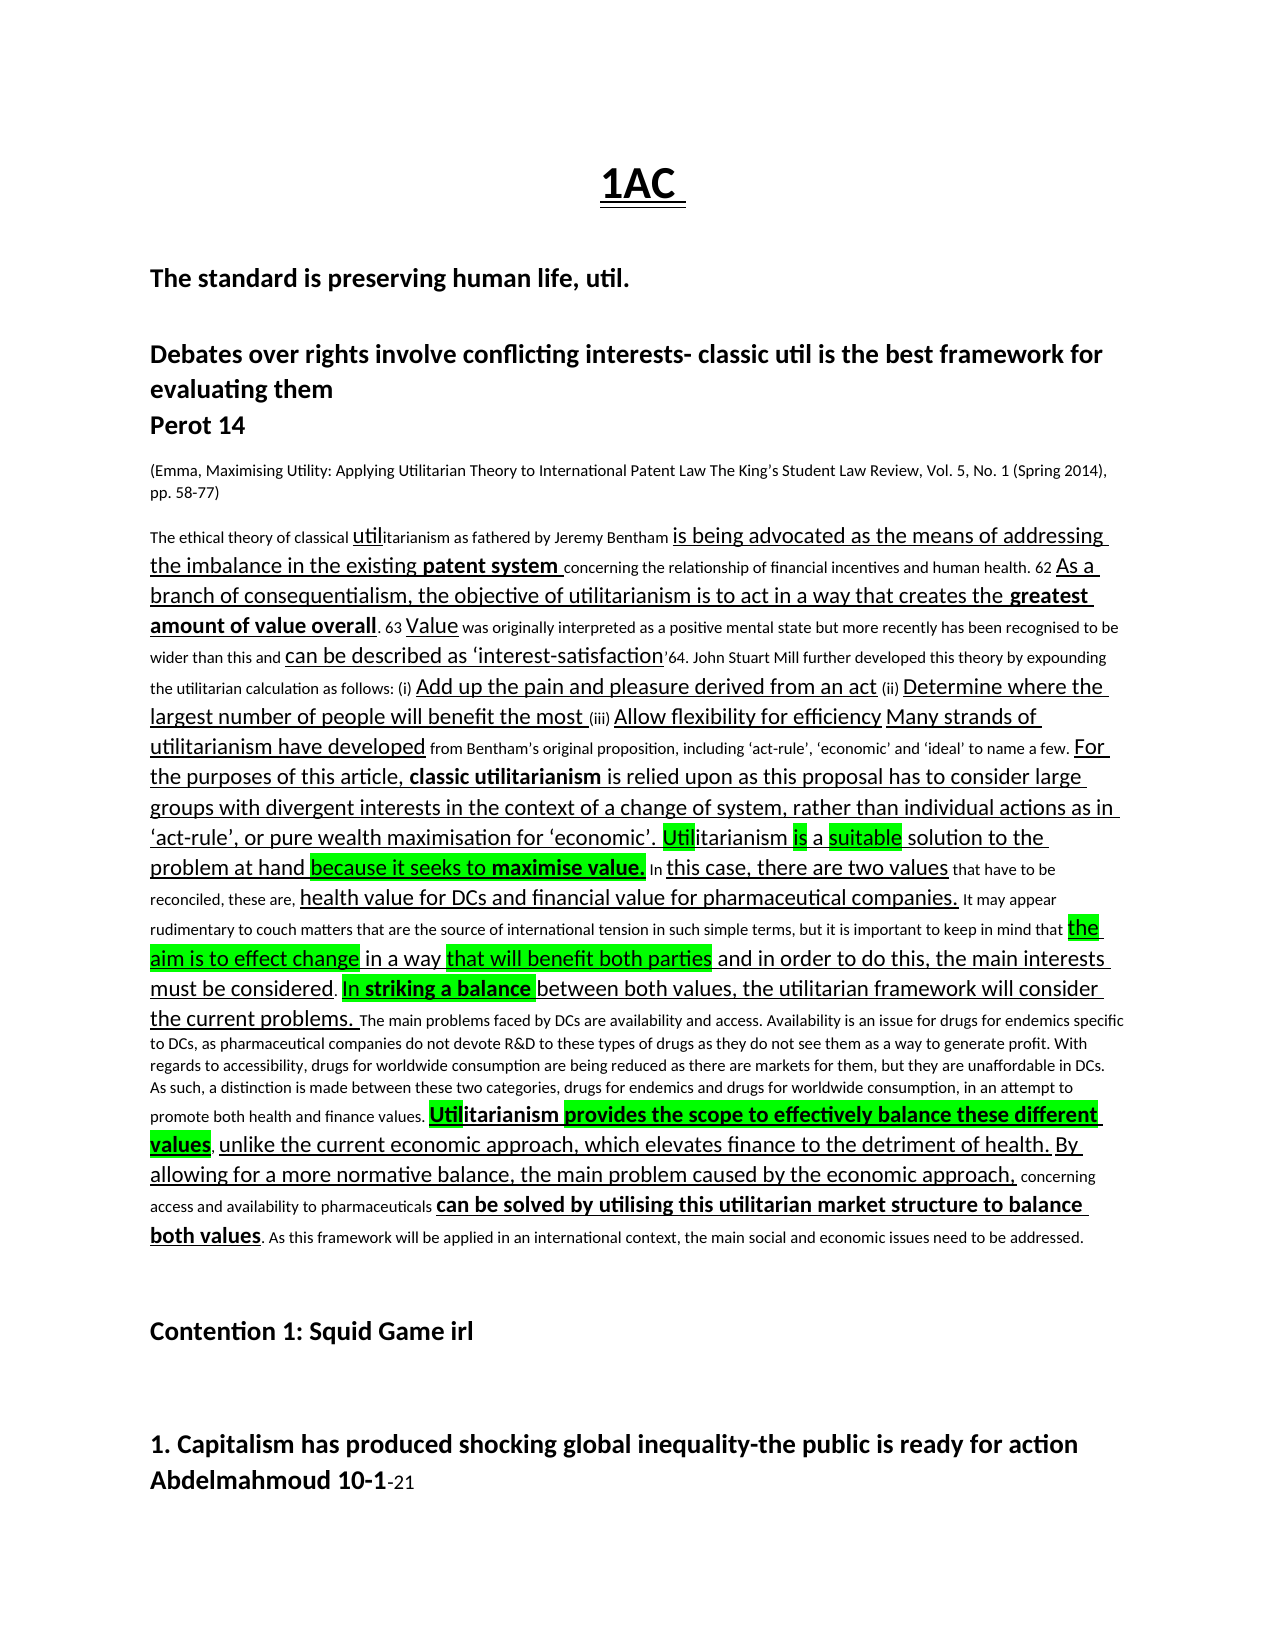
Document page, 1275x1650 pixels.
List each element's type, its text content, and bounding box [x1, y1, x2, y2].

subtitle Contention 1: Squid Game irl [150, 1314, 1125, 1347]
text Perot 14 [150, 408, 1125, 441]
subtitle The standard is preserving human life, util. [150, 261, 1125, 330]
subtitle 1. Capitalism has produced shocking global inequality-the public is ready for action [150, 1427, 1125, 1460]
subtitle 1AC [150, 154, 1125, 210]
text The ethical theory of classical utilitarianism as fathered by Jeremy Bentham is being advocated as the means of addressing the imbalance in the existing patent system concerning the relationship of financial incentives and human health. 62 As a branch of consequentialism, the objective of utilitarianism is to act in a way that creates the greatest amount of value overall. 63 Value was originally interpreted as a positive mental state but more recently has been recognised to be wider than this and can be described as ‘interest-satisfaction’64. John Stuart Mill further developed this theory by expounding the utilitarian calculation as follows: (i) Add up the pain and pleasure derived from an act (ii) Determine where the largest number of people will benefit the most (iii) Allow flexibility for efficiency Many strands of utilitarianism have developed from Bentham’s original proposition, including ‘act-rule’, ‘economic’ and ‘ideal’ to name a few. For the purposes of this article, classic utilitarianism is relied upon as this proposal has to consider large groups with divergent interests in the context of a change of system, rather than individual actions as in ‘act-rule’, or pure wealth maximisation for ‘economic’. Utilitarianism is a suitable solution to the problem at hand because it seeks to maximise value. In this case, there are two values that have to be reconciled, these are, health value for DCs and financial value for pharmaceutical companies. It may appear rudimentary to couch matters that are the source of international tension in such simple terms, but it is important to keep in mind that the aim is to effect change in a way that will benefit both parties and in order to do this, the main interests must be considered. In striking a balance between both values, the utilitarian framework will consider the current problems. The main problems faced by DCs are availability and access. Availability is an issue for drugs for endemics specific to DCs, as pharmaceutical companies do not devote R&D to these types of drugs as they do not see them as a way to generate profit. With regards to accessibility, drugs for worldwide consumption are being reduced as there are markets for them, but they are unaffordable in DCs. As such, a distinction is made between these two categories, drugs for endemics and drugs for worldwide consumption, in an attempt to promote both health and finance values. Utilitarianism provides the scope to effectively balance these different values, unlike the current economic approach, which elevates finance to the detriment of health. By allowing for a more normative balance, the main problem caused by the economic approach, concerning access and availability to pharmaceuticals can be solved by utilising this utilitarian market structure to balance both values. As this framework will be applied in an international context, the main social and economic issues need to be addressed. [150, 521, 1125, 1249]
subtitle Debates over rights involve conflicting interests- classic util is the best framework for evaluating them [150, 337, 1125, 405]
text (Emma, Maximising Utility: Applying Utilitarian Theory to International Patent Law The King’s Student Law Review, Vol. 5, No. 1 (Spring 2014), pp. 58-77) [150, 460, 1125, 502]
text Abdelmahmoud 10-1-21 [150, 1463, 1125, 1496]
